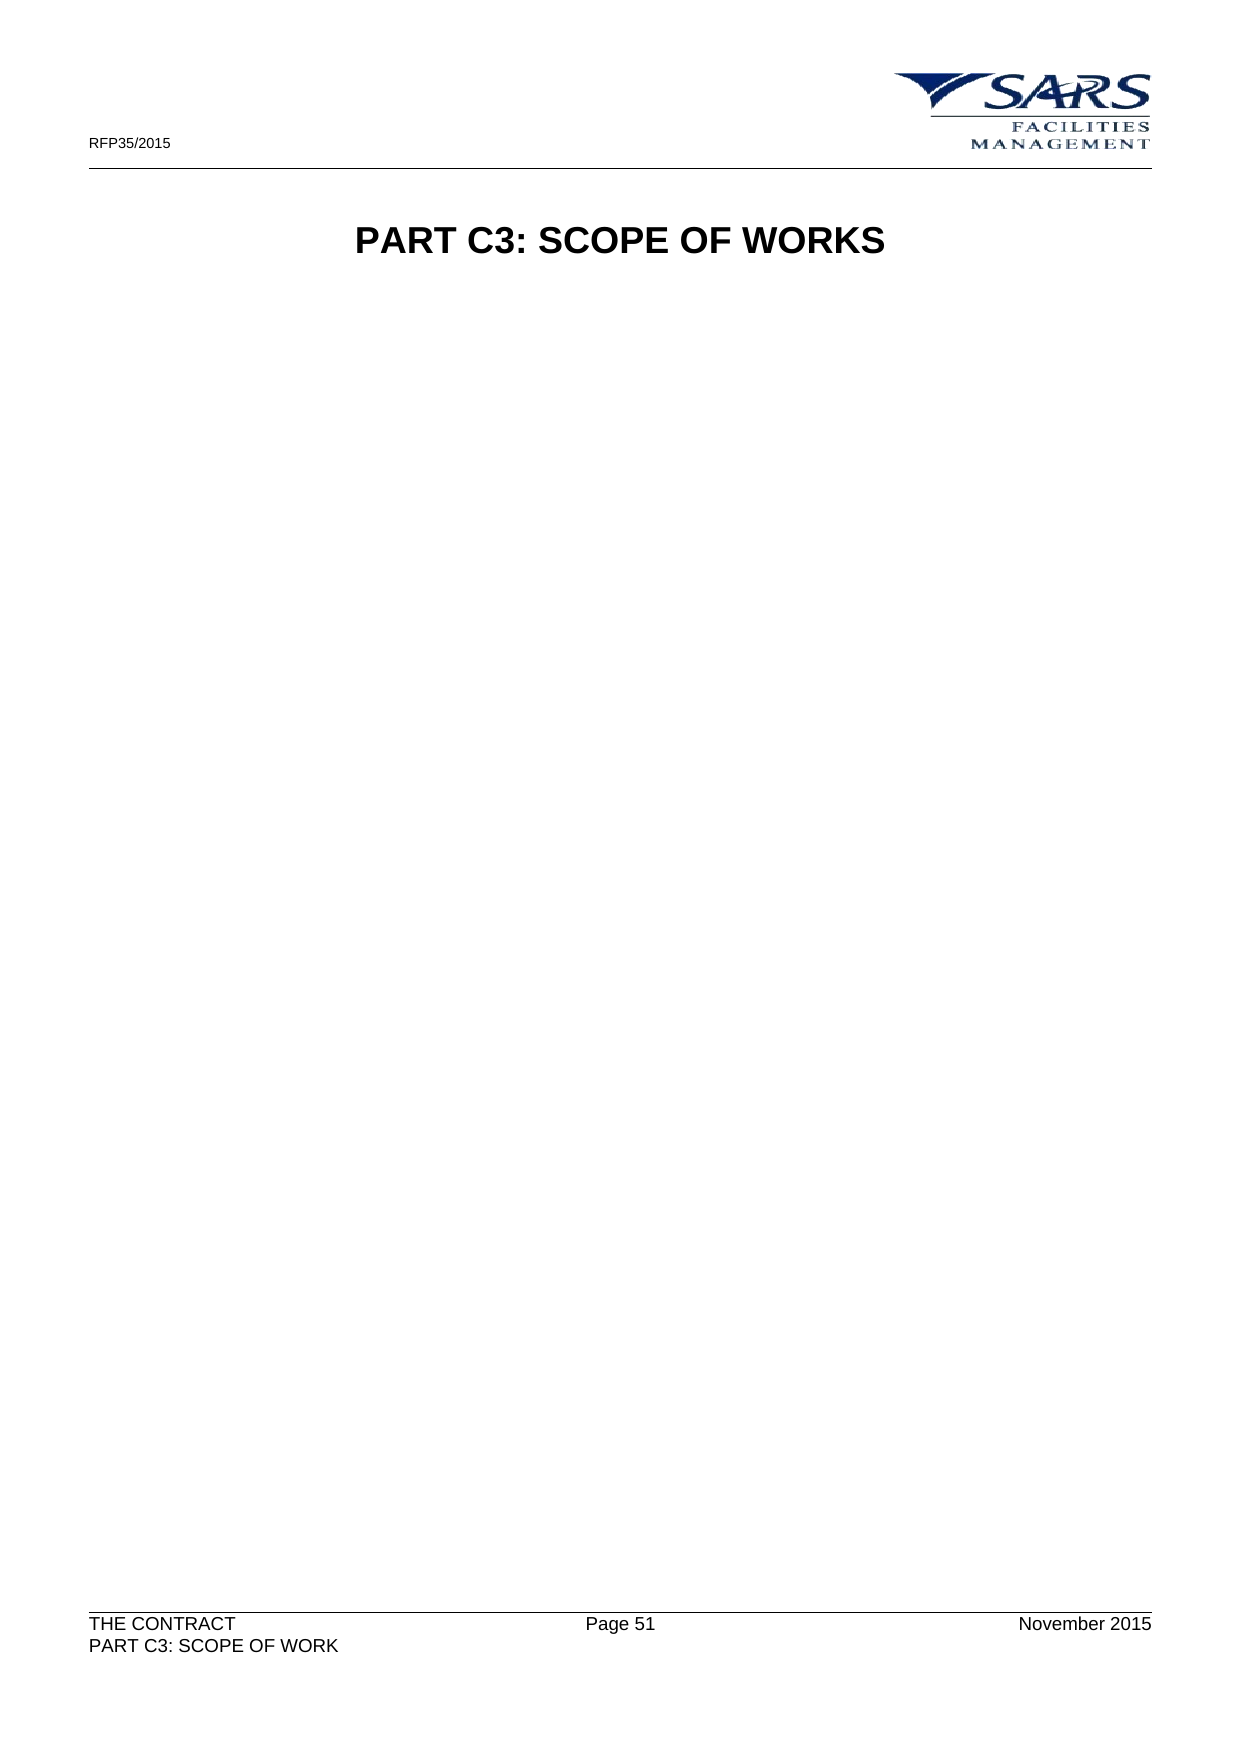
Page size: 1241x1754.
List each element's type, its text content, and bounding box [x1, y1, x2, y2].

picture [893, 73, 1152, 149]
table_header SCOPE OF WORKS [139, 193, 1101, 286]
